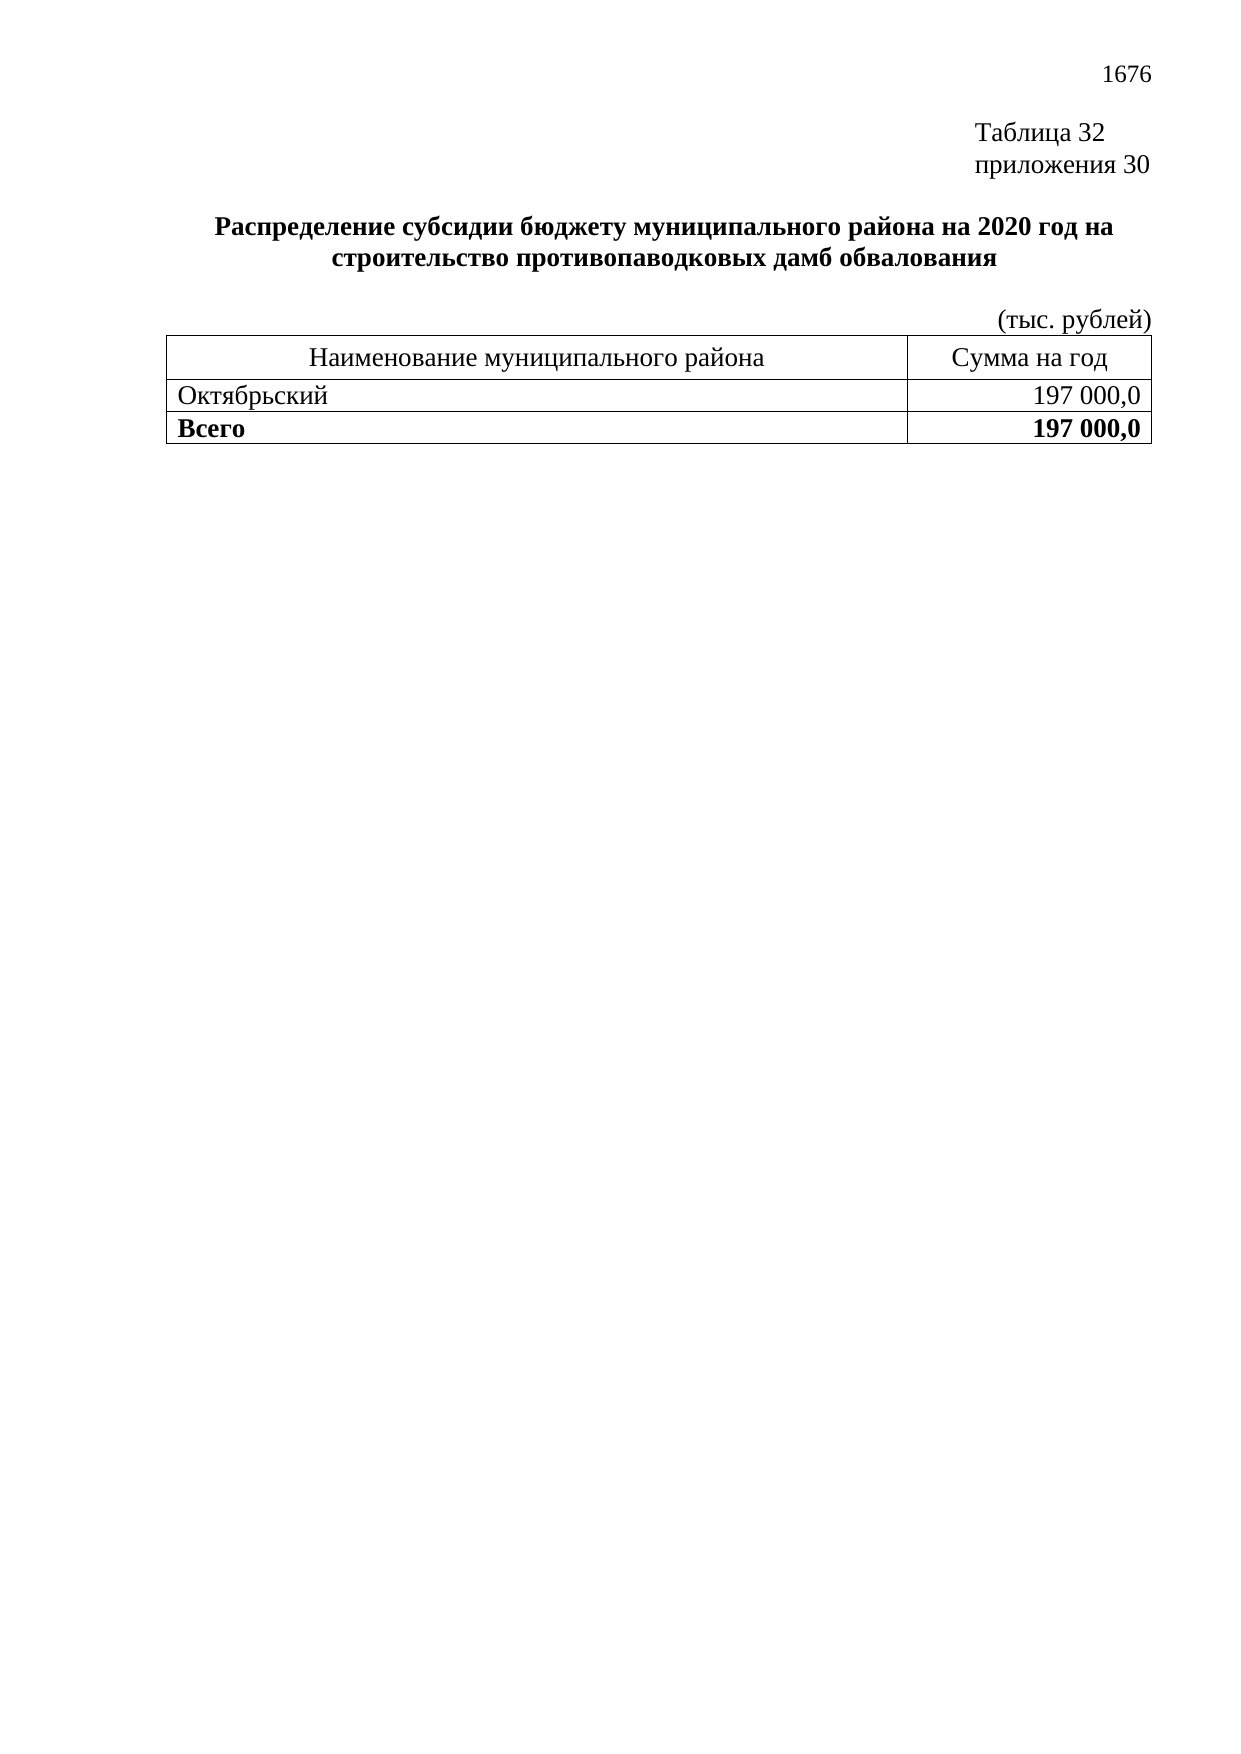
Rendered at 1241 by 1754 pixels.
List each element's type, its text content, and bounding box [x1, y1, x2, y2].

table_header Сумма на год [908, 336, 1151, 378]
text Таблица 32 [974, 117, 1152, 148]
text Распределение субсидии бюджету муниципального района на 2020 год на строительство противопаводковых дамб обвалования [177, 210, 1152, 272]
table_cell 197 000,0 [908, 380, 1151, 411]
text приложения 30 [974, 148, 1152, 179]
table_cell Всего [167, 412, 907, 443]
table_cell 197 000,0 [908, 412, 1151, 443]
text (тыс. рублей) [177, 303, 1152, 334]
table_cell Октябрьский [167, 380, 907, 411]
table_header Наименование муниципального района [167, 336, 907, 378]
